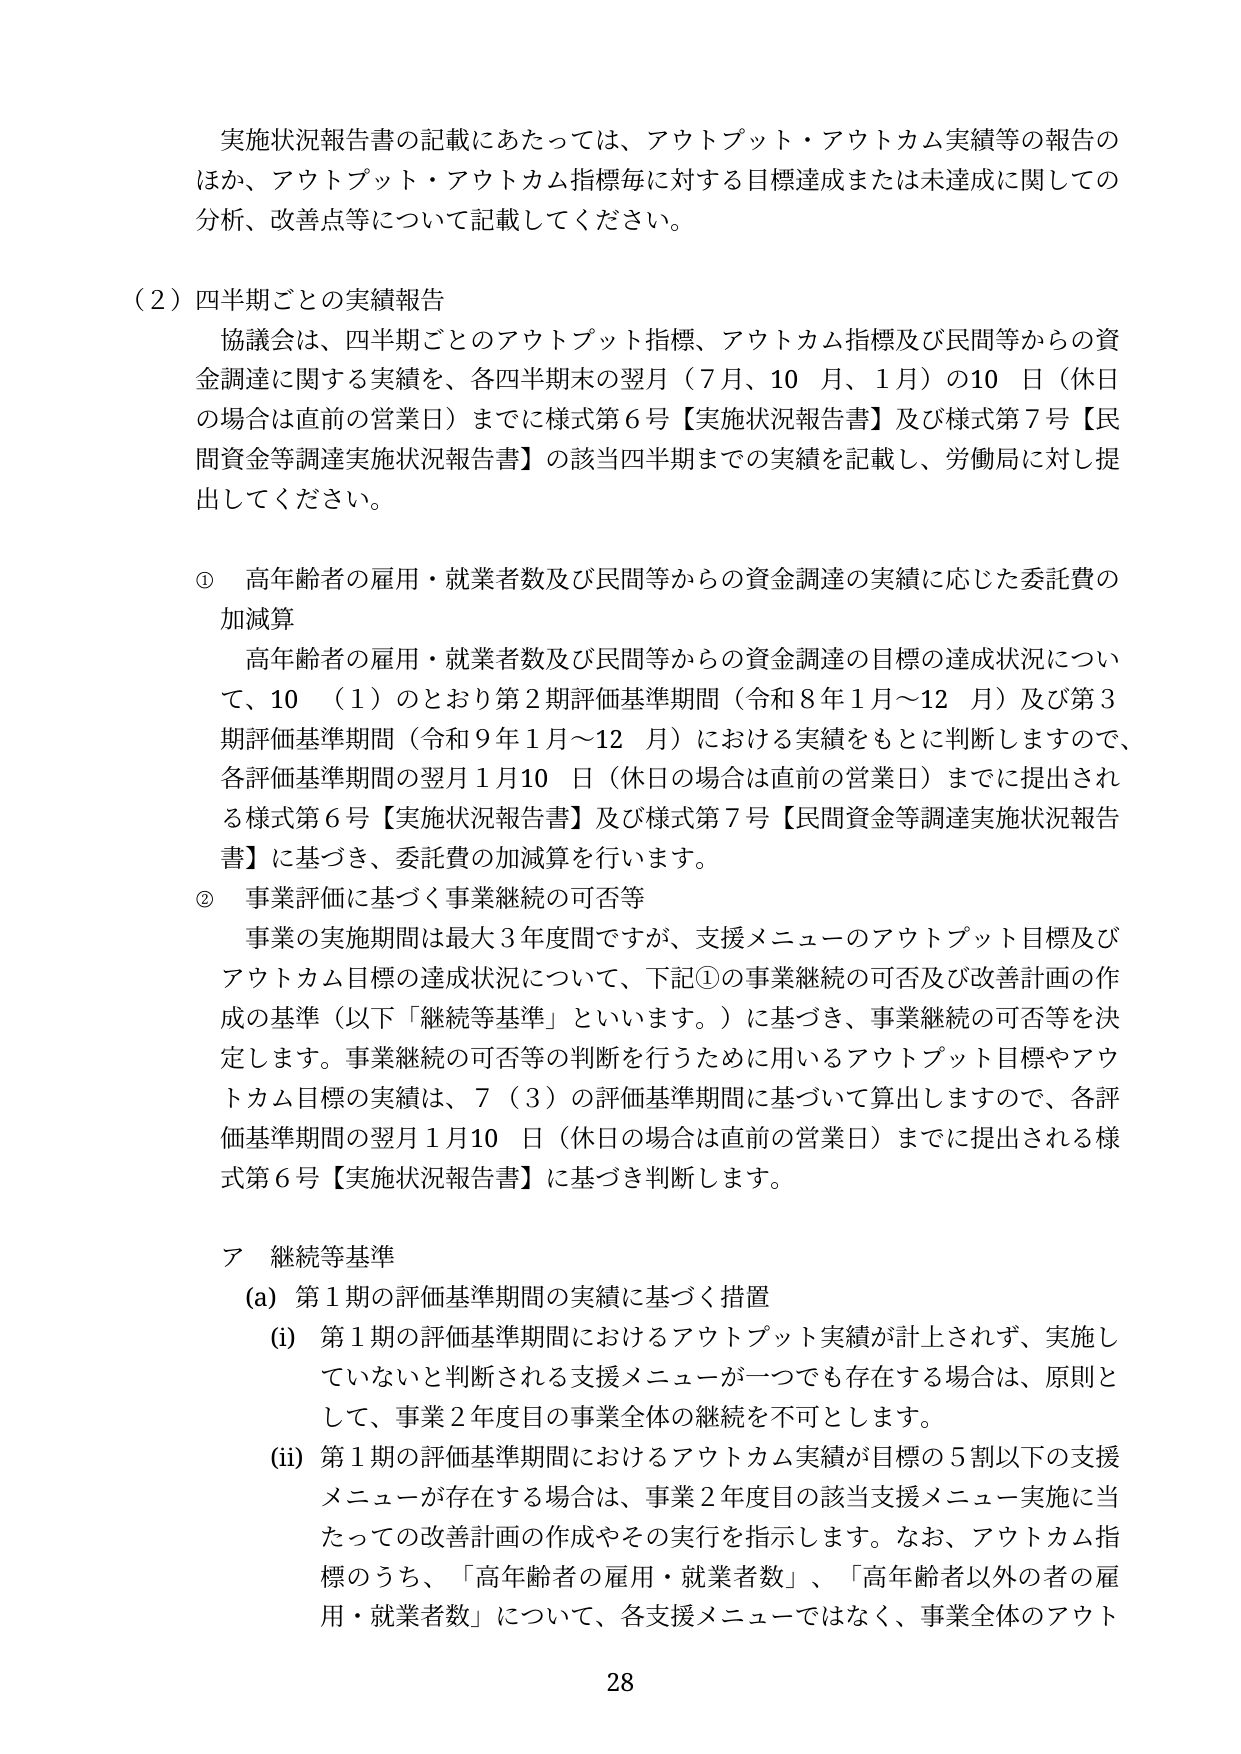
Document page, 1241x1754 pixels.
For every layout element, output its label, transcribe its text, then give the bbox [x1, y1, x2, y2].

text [246, 1436, 1120, 1635]
text 実施状況報告書の記載にあたっては、アウトプット・アウトカム実績等の報告のほか、アウトプット・アウトカム指標毎に対する目標達成または未達成に関しての分析、改善点等について記載してください。 [170, 119, 1120, 239]
text 協議会は、四半期ごとのアウトプット指標、アウトカム指標及び民間等からの資金調達に関する実績を、各四半期末の翌月（７月、10月、１月）の10日（休日の場合は直前の営業日）までに様式第６号【実施状況報告書】及び様式第７号【民間資金等調達実施状況報告書】の該当四半期までの実績を記載し、労働局に対し提出してください。 [170, 318, 1120, 518]
text 事業の実施期間は最大３年度間ですが、支援メニューのアウトプット目標及びアウトカム目標の達成状況について、下記①の事業継続の可否及び改善計画の作成の基準（以下「継続等基準」といいます。）に基づき、事業継続の可否等を決定します。事業継続の可否等の判断を行うために用いるアウトプット目標やアウトカム目標の実績は、７（３）の評価基準期間に基づいて算出しますので、各評価基準期間の翌月１月10日（休日の場合は直前の営業日）までに提出される様式第６号【実施状況報告書】に基づき判断します。 [195, 917, 1120, 1196]
text ア 継続等基準 [120, 1236, 1120, 1276]
text (a) 第１期の評価基準期間の実績に基づく措置 [120, 1276, 1120, 1316]
text ① 高年齢者の雇用・就業者数及び民間等からの資金調達の実績に応じた委託費の加減算 [170, 558, 1120, 638]
text (ⅰ) 第１期の評価基準期間におけるアウトプット実績が計上されず、実施していないと判断される支援メニューが一つでも存在する場合は、原則として、事業２年度目の事業全体の継続を不可とします。 [246, 1316, 1120, 1436]
subtitle （２）四半期ごとの実績報告 [120, 278, 1120, 318]
text ② 事業評価に基づく事業継続の可否等 [120, 877, 1120, 917]
text 高年齢者の雇用・就業者数及び民間等からの資金調達の目標の達成状況について、10（１）のとおり第２期評価基準期間（令和８年１月～12月）及び第３期評価基準期間（令和９年１月～12月）における実績をもとに判断しますので、各評価基準期間の翌月１月10日（休日の場合は直前の営業日）までに提出される様式第６号【実施状況報告書】及び様式第７号【民間資金等調達実施状況報告書】に基づき、委託費の加減算を行います。 [195, 638, 1120, 877]
